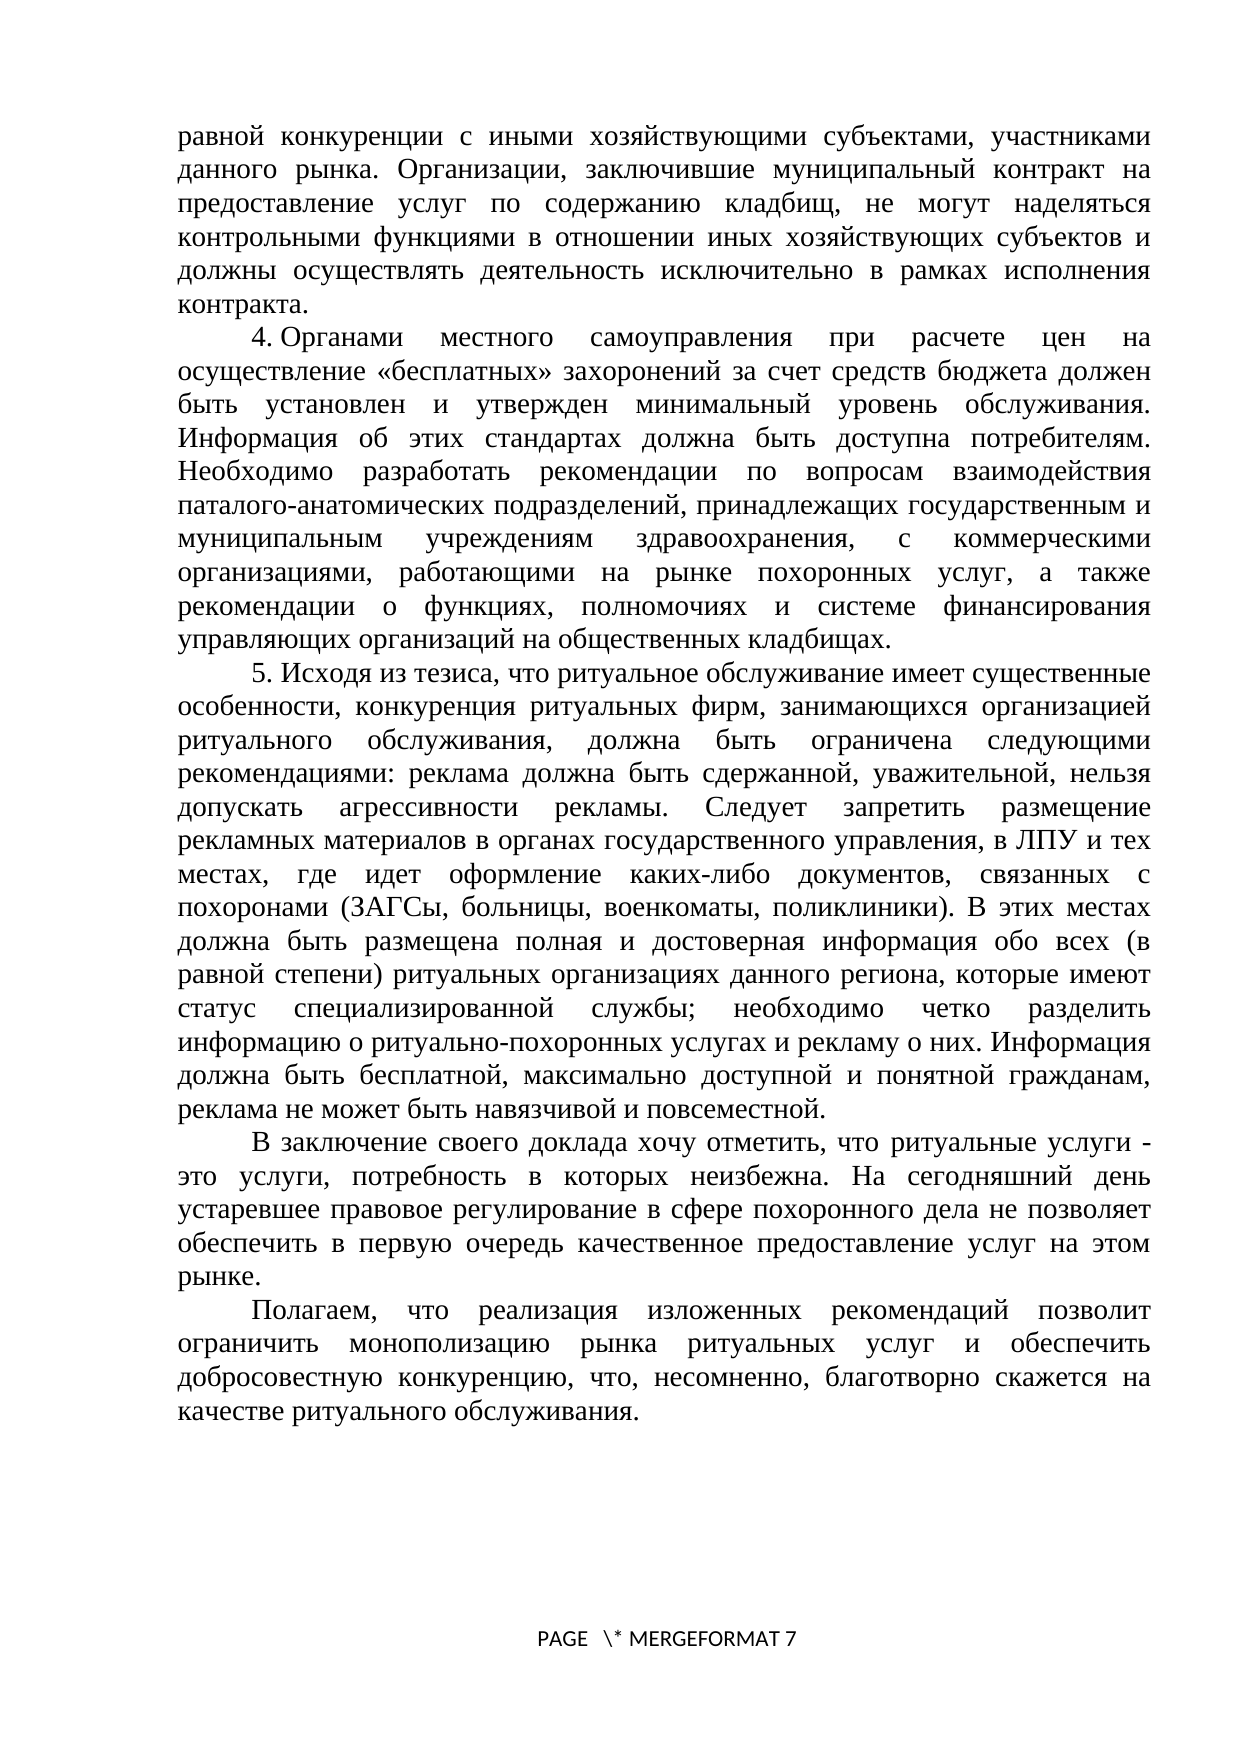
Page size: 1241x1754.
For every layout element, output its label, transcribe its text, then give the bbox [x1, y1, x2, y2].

text В заключение своего доклада хочу отметить, что ритуальные услуги - это услуги, потребность в которых неизбежна. На сегодняшний день устаревшее правовое регулирование в сфере похоронного дела не позволяет обеспечить в первую очередь качественное предоставление услуг на этом рынке. [177, 1124, 1152, 1292]
text 5. Исходя из тезиса, что ритуальное обслуживание имеет существенные особенности, конкуренция ритуальных фирм, занимающихся организацией ритуального обслуживания, должна быть ограничена следующими рекомендациями: реклама должна быть сдержанной, уважительной, нельзя допускать агрессивности рекламы. Следует запретить размещение рекламных материалов в органах государственного управления, в ЛПУ и тех местах, где идет оформление каких-либо документов, связанных с похоронами (ЗАГСы, больницы, военкоматы, поликлиники). В этих местах должна быть размещена полная и достоверная информация обо всех (в равной степени) ритуальных организациях данного региона, которые имеют статус специализированной службы; необходимо четко разделить информацию о ритуально-похоронных услугах и рекламу о них. Информация должна быть бесплатной, максимально доступной и понятной гражданам, реклама не может быть навязчивой и повсеместной. [177, 655, 1152, 1124]
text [177, 118, 1152, 319]
text Полагаем, что реализация изложенных рекомендаций позволит ограничить монополизацию рынка ритуальных услуг и обеспечить добросовестную конкуренцию, что, несомненно, благотворно скажется на качестве ритуального обслуживания. [177, 1292, 1152, 1426]
text 4. Органами местного самоуправления при расчете цен на осуществление «бесплатных» захоронений за счет средств бюджета должен быть установлен и утвержден минимальный уровень обслуживания. Информация об этих стандартах должна быть доступна потребителям. Необходимо разработать рекомендации по вопросам взаимодействия паталого-анатомических подразделений, принадлежащих государственным и муниципальным учреждениям здравоохранения, с коммерческими организациями, работающими на рынке похоронных услуг, а также рекомендации о функциях, полномочиях и системе финансирования управляющих организаций на общественных кладбищах. [177, 319, 1152, 655]
